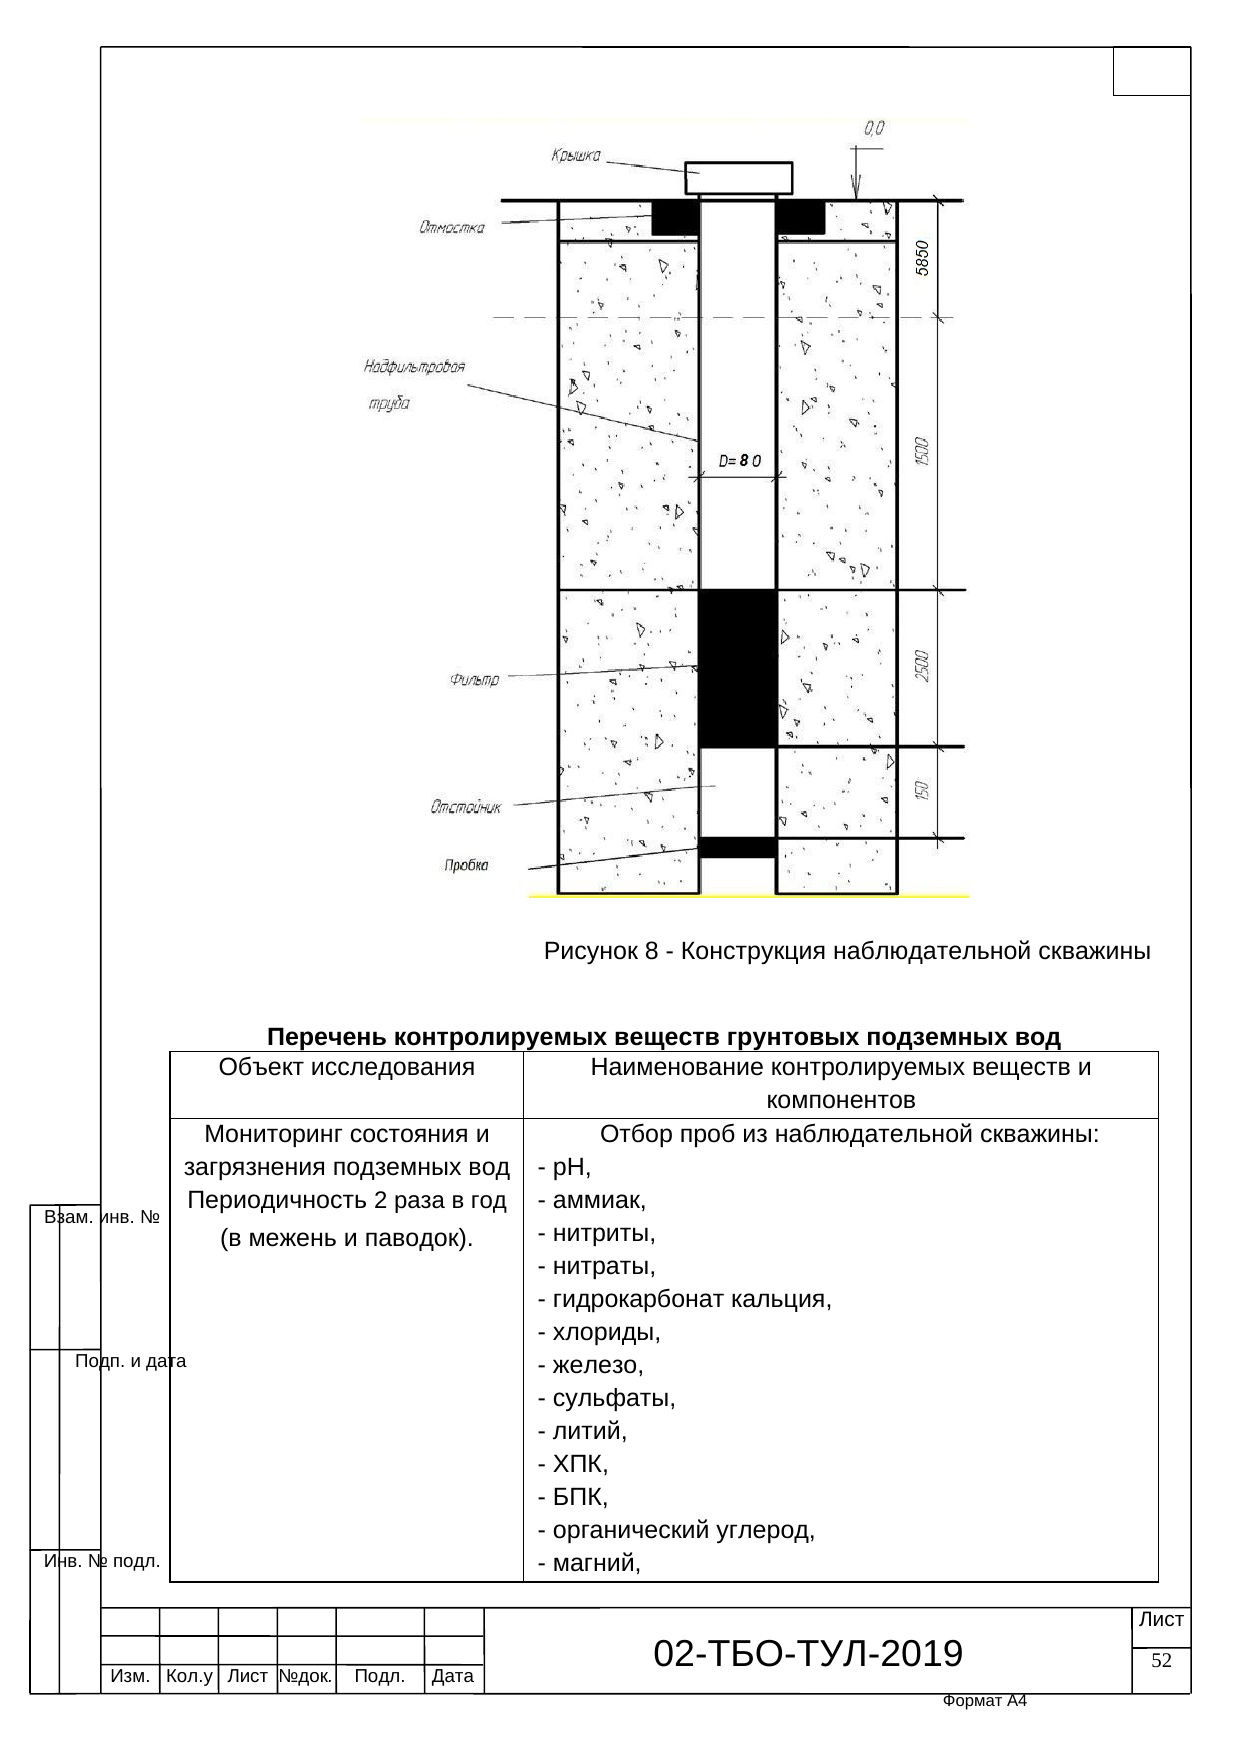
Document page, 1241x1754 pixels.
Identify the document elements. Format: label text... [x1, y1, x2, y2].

text Перечень контролируемых веществ грунтовых подземных вод [177, 1022, 1152, 1051]
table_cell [171, 1119, 523, 1581]
text Рисунок 8 - Конструкция наблюдательной скважины [177, 936, 1152, 965]
table_header Объект исследования [171, 1052, 523, 1118]
table_header Наименование контролируемых веществ и компонентов [524, 1052, 1158, 1118]
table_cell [524, 1119, 1158, 1581]
picture [359, 118, 970, 898]
